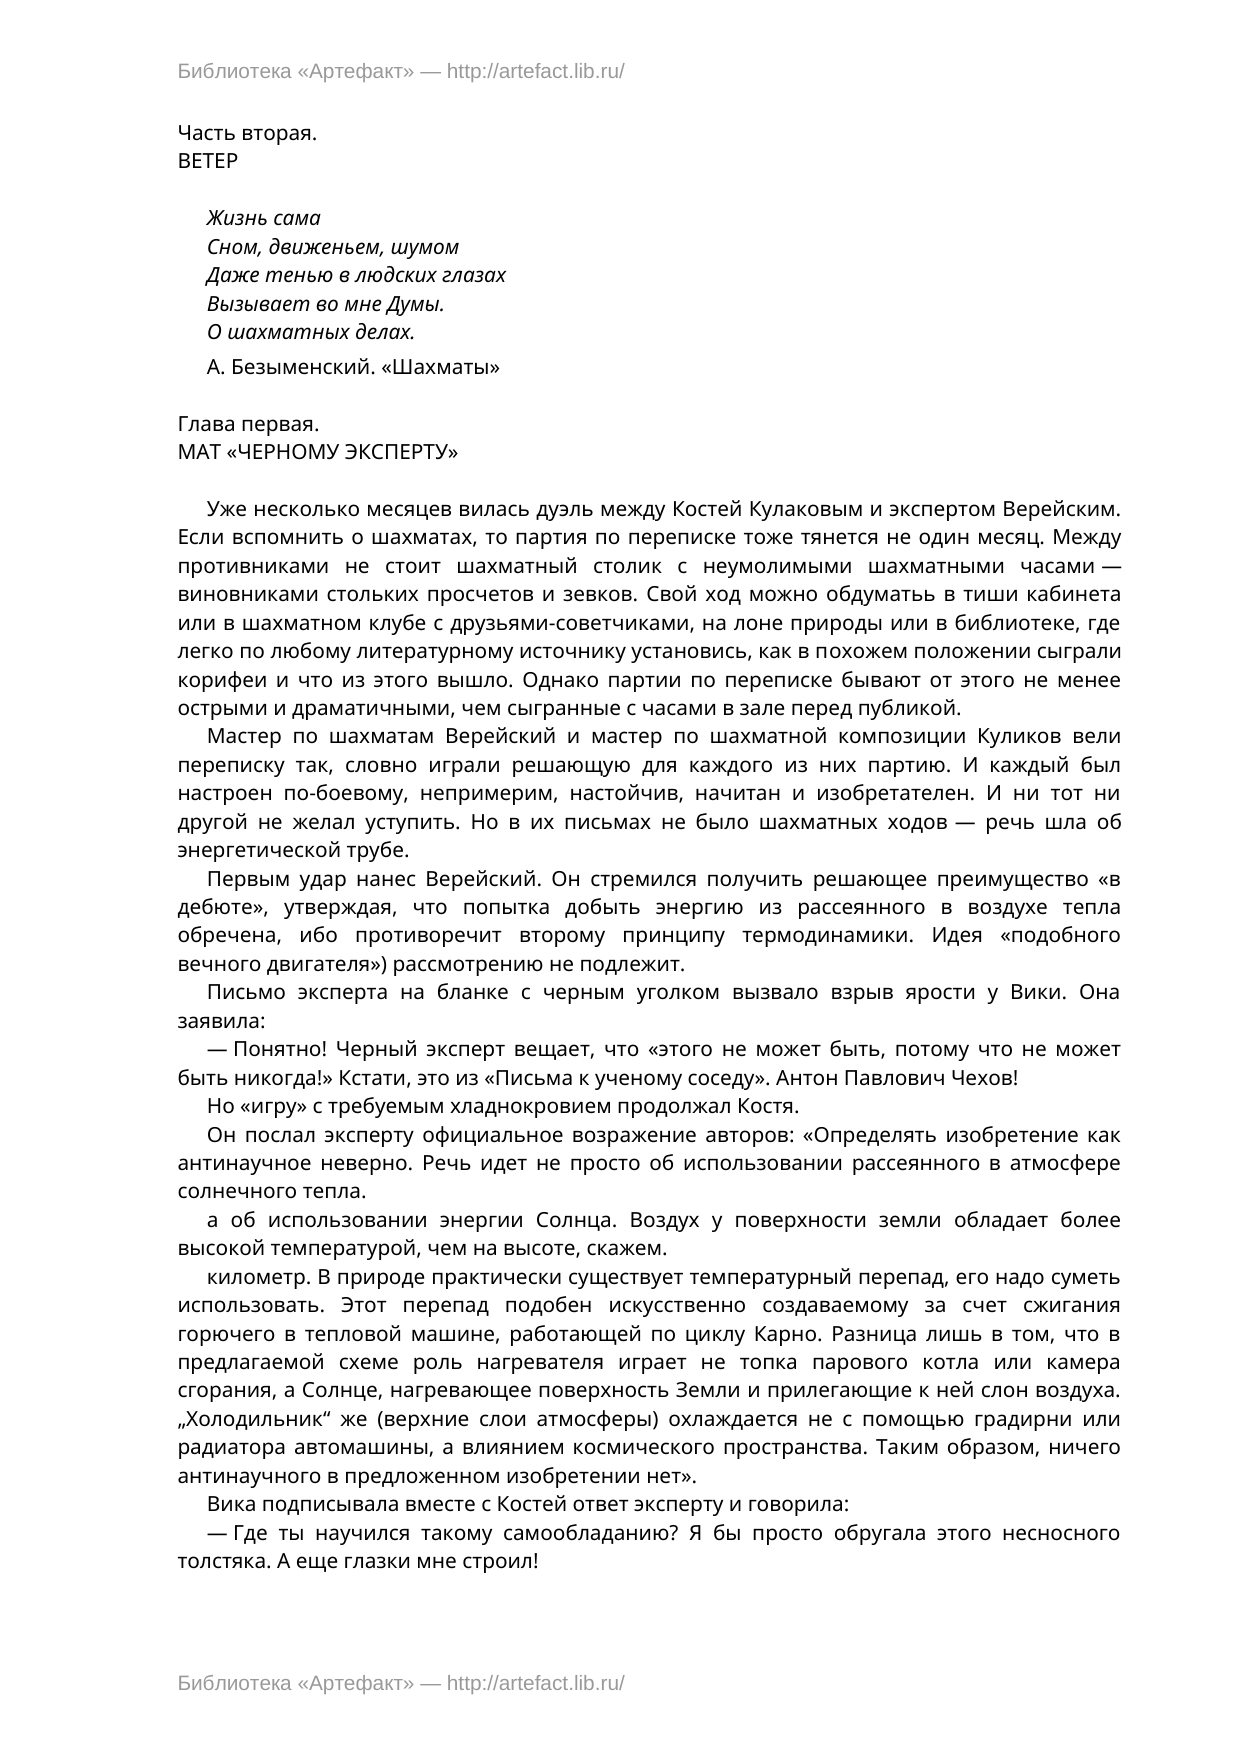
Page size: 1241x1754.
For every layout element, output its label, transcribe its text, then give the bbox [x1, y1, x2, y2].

subtitle MAT «ЧЕРНОМУ ЭКСПЕРТУ» [177, 437, 1122, 466]
text километр. В природе практически существует температурный перепад, его надо суметь использовать. Этот перепад подобен искусственно создаваемому за счет сжигания горючего в тепловой машине, работающей по циклу Карно. Разница лишь в том, что в предлагаемой схеме роль нагревателя играет не топка парового котла или камера сгорания, а Солнце, нагревающее поверхность Земли и прилегающие к ней слон воздуха. „Холодильник“ же (верхние слои атмосферы) охлаждается не с помощью градирни или радиатора автомашины, а влиянием космического пространства. Таким образом, ничего антинаучного в предложенном изобретении нет». [177, 1262, 1122, 1489]
text Мастер по шахматам Верейский и мастер по шахматной композиции Куликов вели переписку так, словно играли решающую для каждого из них партию. И каждый был настроен по-боевому, непримерим, настойчив, начитан и изобретателен. И ни тот ни другой не желал уступить. Но в их письмах не было шахматных ходов — речь шла об энергетической трубе. [177, 722, 1122, 864]
text Уже несколько месяцев вилась дуэль между Костей Кулаковым и экспертом Верейским. Если вспомнить о шахматах, то партия по переписке тоже тянется не один месяц. Между противниками не стоит шахматный столик с неумолимыми шахматными часами — виновниками стольких просчетов и зевков. Cвой ход можно обдуматьь в тиши кабинета или в шахматном клубе с друзьями-советчиками, на лоне природы или в библиотеке, где легко по любому литературному источнику установись, как в пoxoжем положении сыграли корифеи и что из этого вышло. Однако партии по переписке бывают от этого не менее острыми и драматичными, чeм cыгpанные с часами в зале перед публикой. [177, 494, 1122, 722]
text Жизнь сама [177, 203, 1122, 232]
text Вика подписывала вместе с Костей ответ эксперту и говорила: [177, 1489, 1122, 1518]
subtitle ВЕТЕР [177, 147, 1122, 175]
text Письмо эксперта на бланке с черным уголком вызвало взрыв ярости у Вики. Она заявила: [177, 977, 1122, 1034]
subtitle Часть вторая. [177, 118, 1122, 147]
subtitle Глава первая. [177, 409, 1122, 437]
text а об использовании энергии Солнца. Воздух у поверхности земли обладает более высокой температурой, чем на высоте, скажем. [177, 1205, 1122, 1262]
text Вызывает во мне Думы. [177, 289, 1122, 317]
text О шахматных делах. [177, 317, 1122, 346]
text — Где ты научился такому самообладанию? Я бы просто обругала этого несносного толстяка. А еще глазки мне строил! [177, 1518, 1122, 1575]
text Первым удар нанес Верейский. Он стремился получить решающее преимущество «в дебюте», утверждая, что попытка добыть энергию из рассеянного в воздухе тепла обречена, ибо противоречит второму принципу термодинамики. Идея «подобного вечного двигателя») рассмотрению не подлежит. [177, 864, 1122, 977]
text А. Безыменский. «Шахматы» [177, 352, 1122, 380]
text Но «игру» с требуемым хладнокровием продолжал Костя. [177, 1091, 1122, 1120]
text Он послал эксперту официальное возражение авторов: «Определять изобретение как антинаучное неверно. Речь идет не просто об использовании рассеянного в атмосфере солнечного тепла. [177, 1120, 1122, 1205]
text — Понятно! Черный эксперт вещает, что «этого не может быть, потому что не может быть никогда!» Кстати, это из «Письма к ученому соседу». Антон Павлович Чехов! [177, 1034, 1122, 1091]
text Сном, движеньем, шумом [177, 232, 1122, 260]
text Даже тенью в людских глазах [177, 260, 1122, 289]
